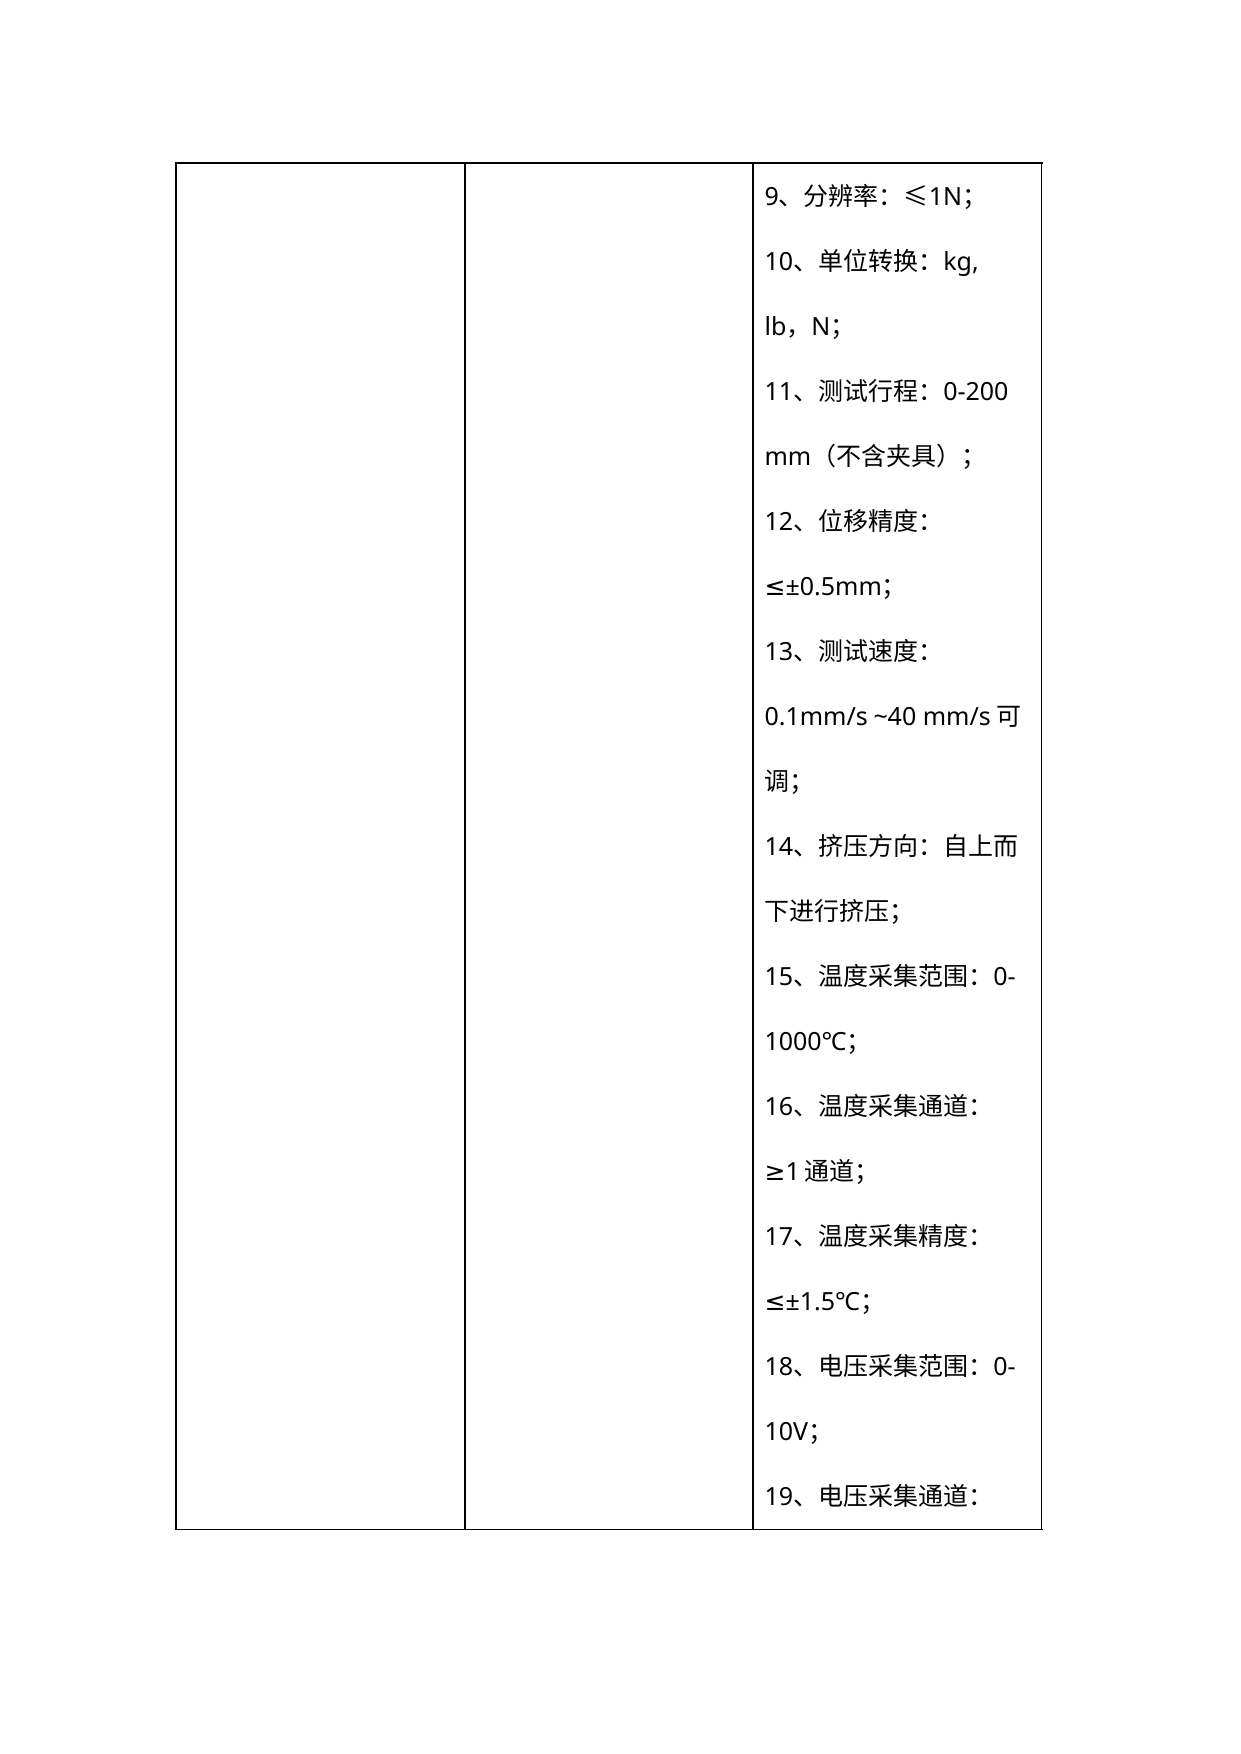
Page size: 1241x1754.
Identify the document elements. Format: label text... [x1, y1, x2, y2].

table_cell 1 [466, 164, 752, 1528]
table_cell [177, 164, 464, 1528]
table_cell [754, 164, 1041, 1528]
